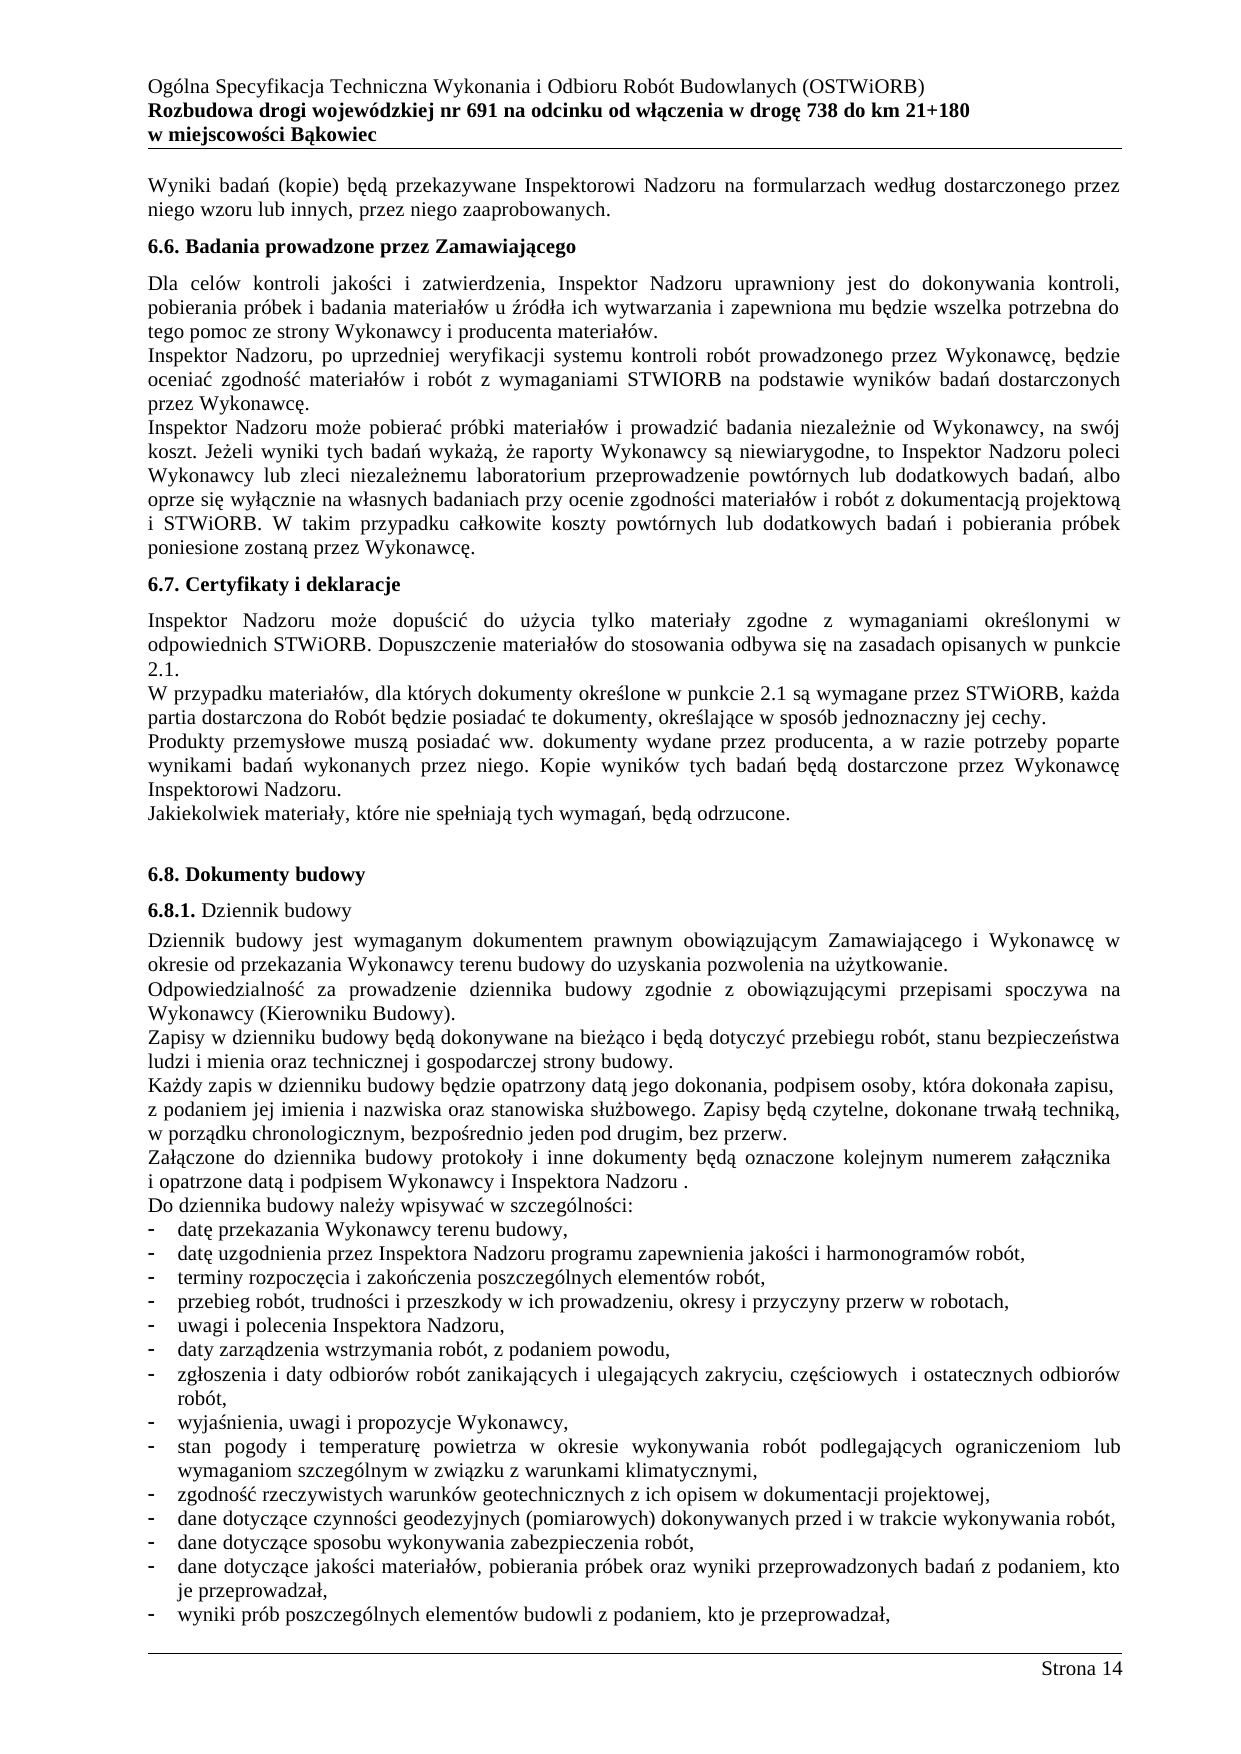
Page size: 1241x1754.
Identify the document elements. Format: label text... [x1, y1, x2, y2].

text Dla celów kontroli jakości i zatwierdzenia, Inspektor Nadzoru uprawniony jest do dokonywania kontroli, pobierania próbek i badania materiałów u źródła ich wytwarzania i zapewniona mu będzie wszelka potrzebna do tego pomoc ze strony Wykonawcy i producenta materiałów. [148, 270, 1122, 343]
list daty zarządzenia wstrzymania robót, z podaniem powodu, [148, 1337, 1122, 1361]
list wyniki prób poszczególnych elementów budowli z podaniem, kto je przeprowadzał, [148, 1602, 1122, 1626]
subtitle 6.7. Certyfikaty i deklaracje [148, 572, 1122, 596]
list wyjaśnienia, uwagi i propozycje Wykonawcy, [148, 1409, 1122, 1433]
list Zapisy w dzienniku budowy będą dokonywane na bieżąco i będą dotyczyć przebiegu robót, stanu bezpieczeństwa ludzi i mienia oraz technicznej i gospodarczej strony budowy. [148, 1024, 1122, 1073]
list dane dotyczące czynności geodezyjnych (pomiarowych) dokonywanych przed i w trakcie wykonywania robót, [148, 1506, 1122, 1530]
text Inspektor Nadzoru może pobierać próbki materiałów i prowadzić badania niezależnie od Wykonawcy, na swój koszt. Jeżeli wyniki tych badań wykażą, że raporty Wykonawcy są niewiarygodne, to Inspektor Nadzoru poleci Wykonawcy lub zleci niezależnemu laboratorium przeprowadzenie powtórnych lub dodatkowych badań, albo oprze się wyłącznie na własnych badaniach przy ocenie zgodności materiałów i robót z dokumentacją projektową i STWiORB. W takim przypadku całkowite koszty powtórnych lub dodatkowych badań i pobierania próbek poniesione zostaną przez Wykonawcę. [148, 415, 1122, 559]
list Odpowiedzialność za prowadzenie dziennika budowy zgodnie z obowiązującymi przepisami spoczywa na Wykonawcy (Kierowniku Budowy). [148, 976, 1122, 1024]
text Produkty przemysłowe muszą posiadać ww. dokumenty wydane przez producenta, a w razie potrzeby poparte wynikami badań wykonanych przez niego. Kopie wyników tych badań będą dostarczone przez Wykonawcę Inspektorowi Nadzoru. [148, 728, 1122, 801]
list terminy rozpoczęcia i zakończenia poszczególnych elementów robót, [148, 1265, 1122, 1289]
text Inspektor Nadzoru, po uprzedniej weryfikacji systemu kontroli robót prowadzonego przez Wykonawcę, będzie oceniać zgodność materiałów i robót z wymaganiami STWIORB na podstawie wyników badań dostarczonych przez Wykonawcę. [148, 343, 1122, 415]
list 6.8.1. Dziennik budowy [148, 898, 1122, 922]
text Inspektor Nadzoru może dopuścić do użycia tylko materiały zgodne z wymaganiami określonymi w odpowiednich STWiORB. Dopuszczenie materiałów do stosowania odbywa się na zasadach opisanych w punkcie 2.1. [148, 608, 1122, 680]
list Każdy zapis w dzienniku budowy będzie opatrzony datą jego dokonania, podpisem osoby, która dokonała zapisu, z podaniem jej imienia i nazwiska oraz stanowiska służbowego. Zapisy będą czytelne, dokonane trwałą techniką, w porządku chronologicznym, bezpośrednio jeden pod drugim, bez przerw. [148, 1073, 1122, 1145]
list Załączone do dziennika budowy protokoły i inne dokumenty będą oznaczone kolejnym numerem załącznika i opatrzone datą i podpisem Wykonawcy i Inspektora Nadzoru . [148, 1145, 1122, 1193]
list dane dotyczące sposobu wykonywania zabezpieczenia robót, [148, 1530, 1122, 1554]
list stan pogody i temperaturę powietrza w okresie wykonywania robót podlegających ograniczeniom lub wymaganiom szczególnym w związku z warunkami klimatycznymi, [148, 1433, 1122, 1482]
list zgłoszenia i daty odbiorów robót zanikających i ulegających zakryciu, częściowych i ostatecznych odbiorów robót, [148, 1361, 1122, 1409]
list dane dotyczące jakości materiałów, pobierania próbek oraz wyniki przeprowadzonych badań z podaniem, kto je przeprowadzał, [148, 1554, 1122, 1602]
list uwagi i polecenia Inspektora Nadzoru, [148, 1313, 1122, 1337]
list datę uzgodnienia przez Inspektora Nadzoru programu zapewnienia jakości i harmonogramów robót, [148, 1241, 1122, 1265]
list datę przekazania Wykonawcy terenu budowy, [148, 1217, 1122, 1241]
list Dziennik budowy jest wymaganym dokumentem prawnym obowiązującym Zamawiającego i Wykonawcę w okresie od przekazania Wykonawcy terenu budowy do uzyskania pozwolenia na użytkowanie. [148, 928, 1122, 976]
subtitle 6.8. Dokumenty budowy [148, 861, 1122, 885]
list Do dziennika budowy należy wpisywać w szczególności: [148, 1193, 1122, 1217]
list zgodność rzeczywistych warunków geotechnicznych z ich opisem w dokumentacji projektowej, [148, 1482, 1122, 1506]
subtitle 6.6. Badania prowadzone przez Zamawiającego [148, 234, 1122, 258]
text W przypadku materiałów, dla których dokumenty określone w punkcie 2.1 są wymagane przez STWiORB, każda partia dostarczona do Robót będzie posiadać te dokumenty, określające w sposób jednoznaczny jej cechy. [148, 680, 1122, 728]
text Jakiekolwiek materiały, które nie spełniają tych wymagań, będą odrzucone. [148, 801, 1122, 825]
list przebieg robót, trudności i przeszkody w ich prowadzeniu, okresy i przyczyny przerw w robotach, [148, 1289, 1122, 1313]
text Wyniki badań (kopie) będą przekazywane Inspektorowi Nadzoru na formularzach według dostarczonego przez niego wzoru lub innych, przez niego zaaprobowanych. [148, 173, 1122, 221]
